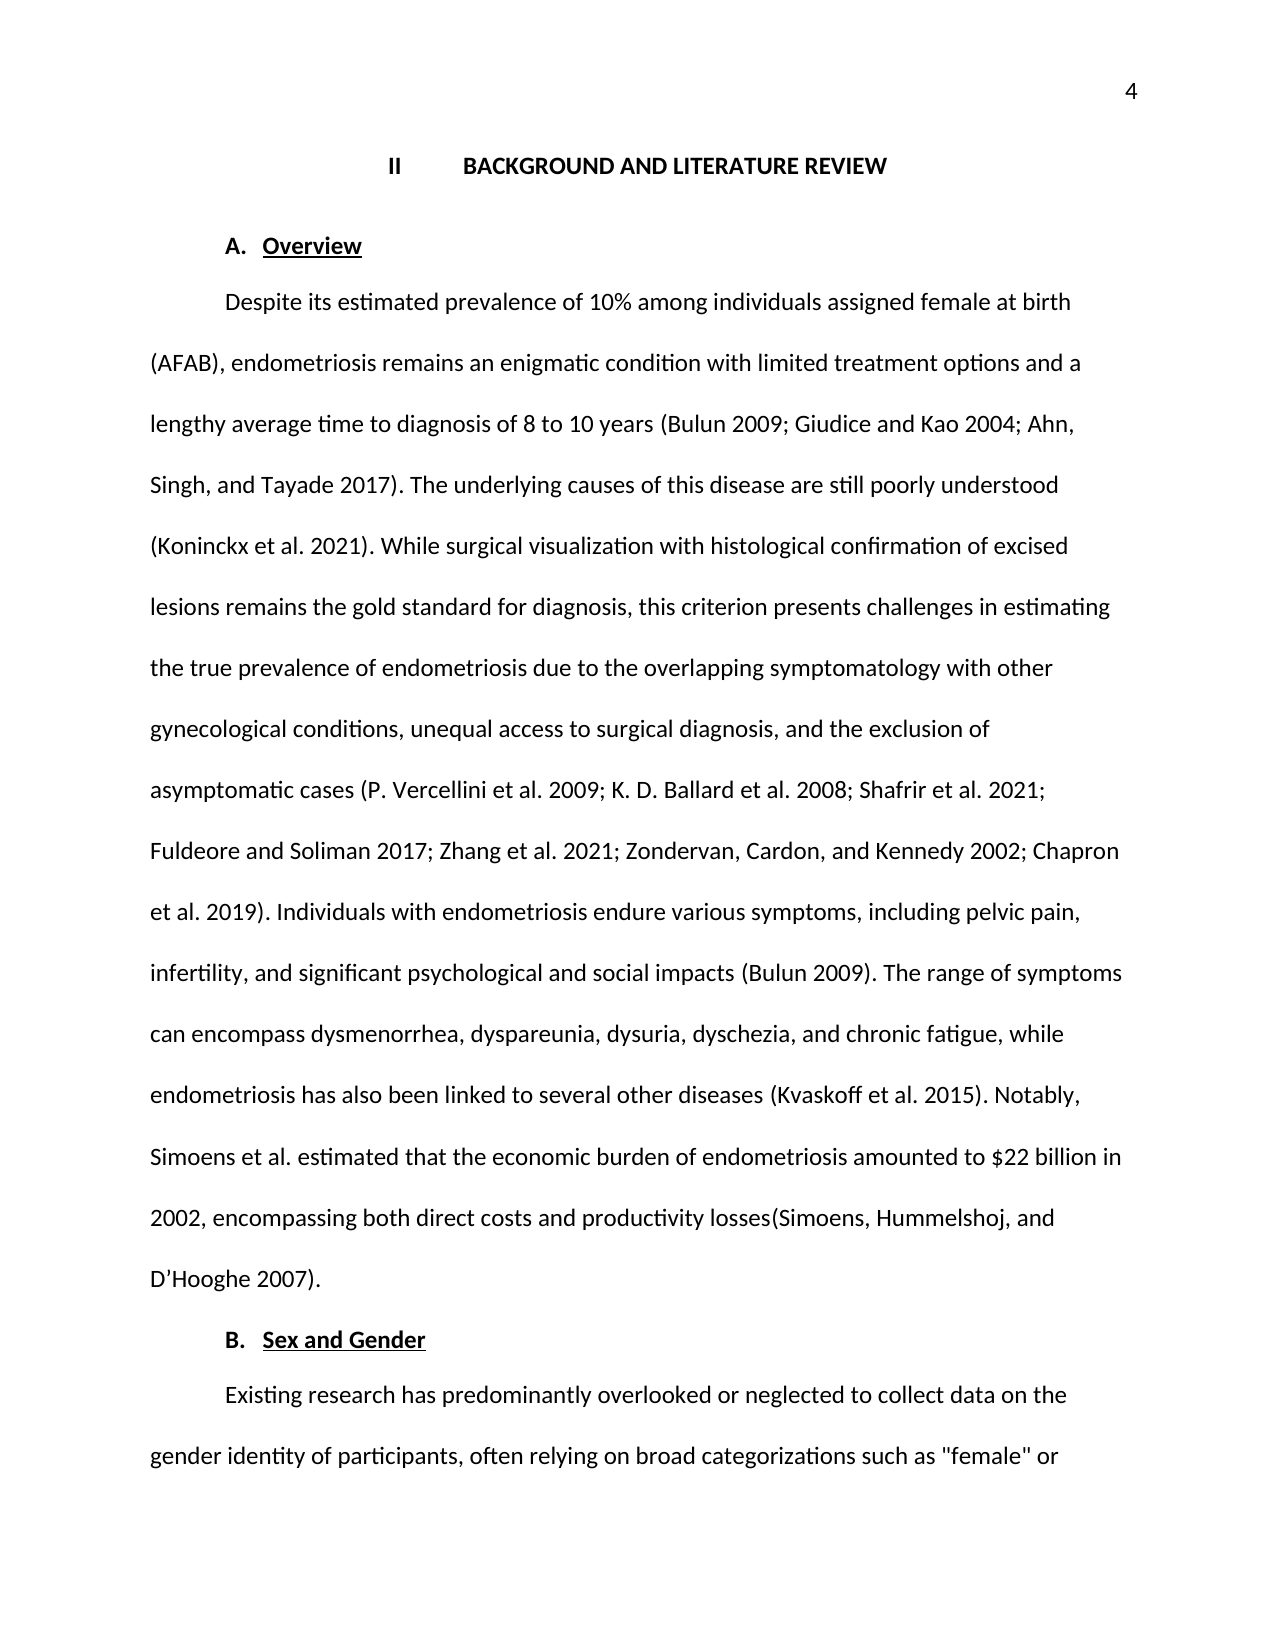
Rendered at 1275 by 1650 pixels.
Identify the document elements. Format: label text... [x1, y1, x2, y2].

text Despite its estimated prevalence of 10% among individuals assigned female at birth (AFAB), endometriosis remains an enigmatic condition with limited treatment options and a lengthy average time to diagnosis of 8 to 10 years (Bulun 2009; Giudice and Kao 2004; Ahn, Singh, and Tayade 2017). The underlying causes of this disease are still poorly understood (Koninckx et al. 2021). While surgical visualization with histological confirmation of excised lesions remains the gold standard for diagnosis, this criterion presents challenges in estimating the true prevalence of endometriosis due to the overlapping symptomatology with other gynecological conditions, unequal access to surgical diagnosis, and the exclusion of asymptomatic cases (P. Vercellini et al. 2009; K. D. Ballard et al. 2008; Shafrir et al. 2021; Fuldeore and Soliman 2017; Zhang et al. 2021; Zondervan, Cardon, and Kennedy 2002; Chapron et al. 2019). Individuals with endometriosis endure various symptoms, including pelvic pain, infertility, and significant psychological and social impacts (Bulun 2009). The range of symptoms can encompass dysmenorrhea, dyspareunia, dysuria, dyschezia, and chronic fatigue, while endometriosis has also been linked to several other diseases (Kvaskoff et al. 2015). Notably, Simoens et al. estimated that the economic burden of endometriosis amounted to $22 billion in 2002, encompassing both direct costs and productivity losses(Simoens, Hummelshoj, and D’Hooghe 2007). [150, 286, 1125, 1293]
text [150, 1379, 1125, 1471]
subtitle II BACKGROUND AND LITERATURE REVIEW [150, 150, 1125, 181]
subtitle Overview [225, 231, 1125, 261]
subtitle Sex and Gender [225, 1324, 1125, 1354]
